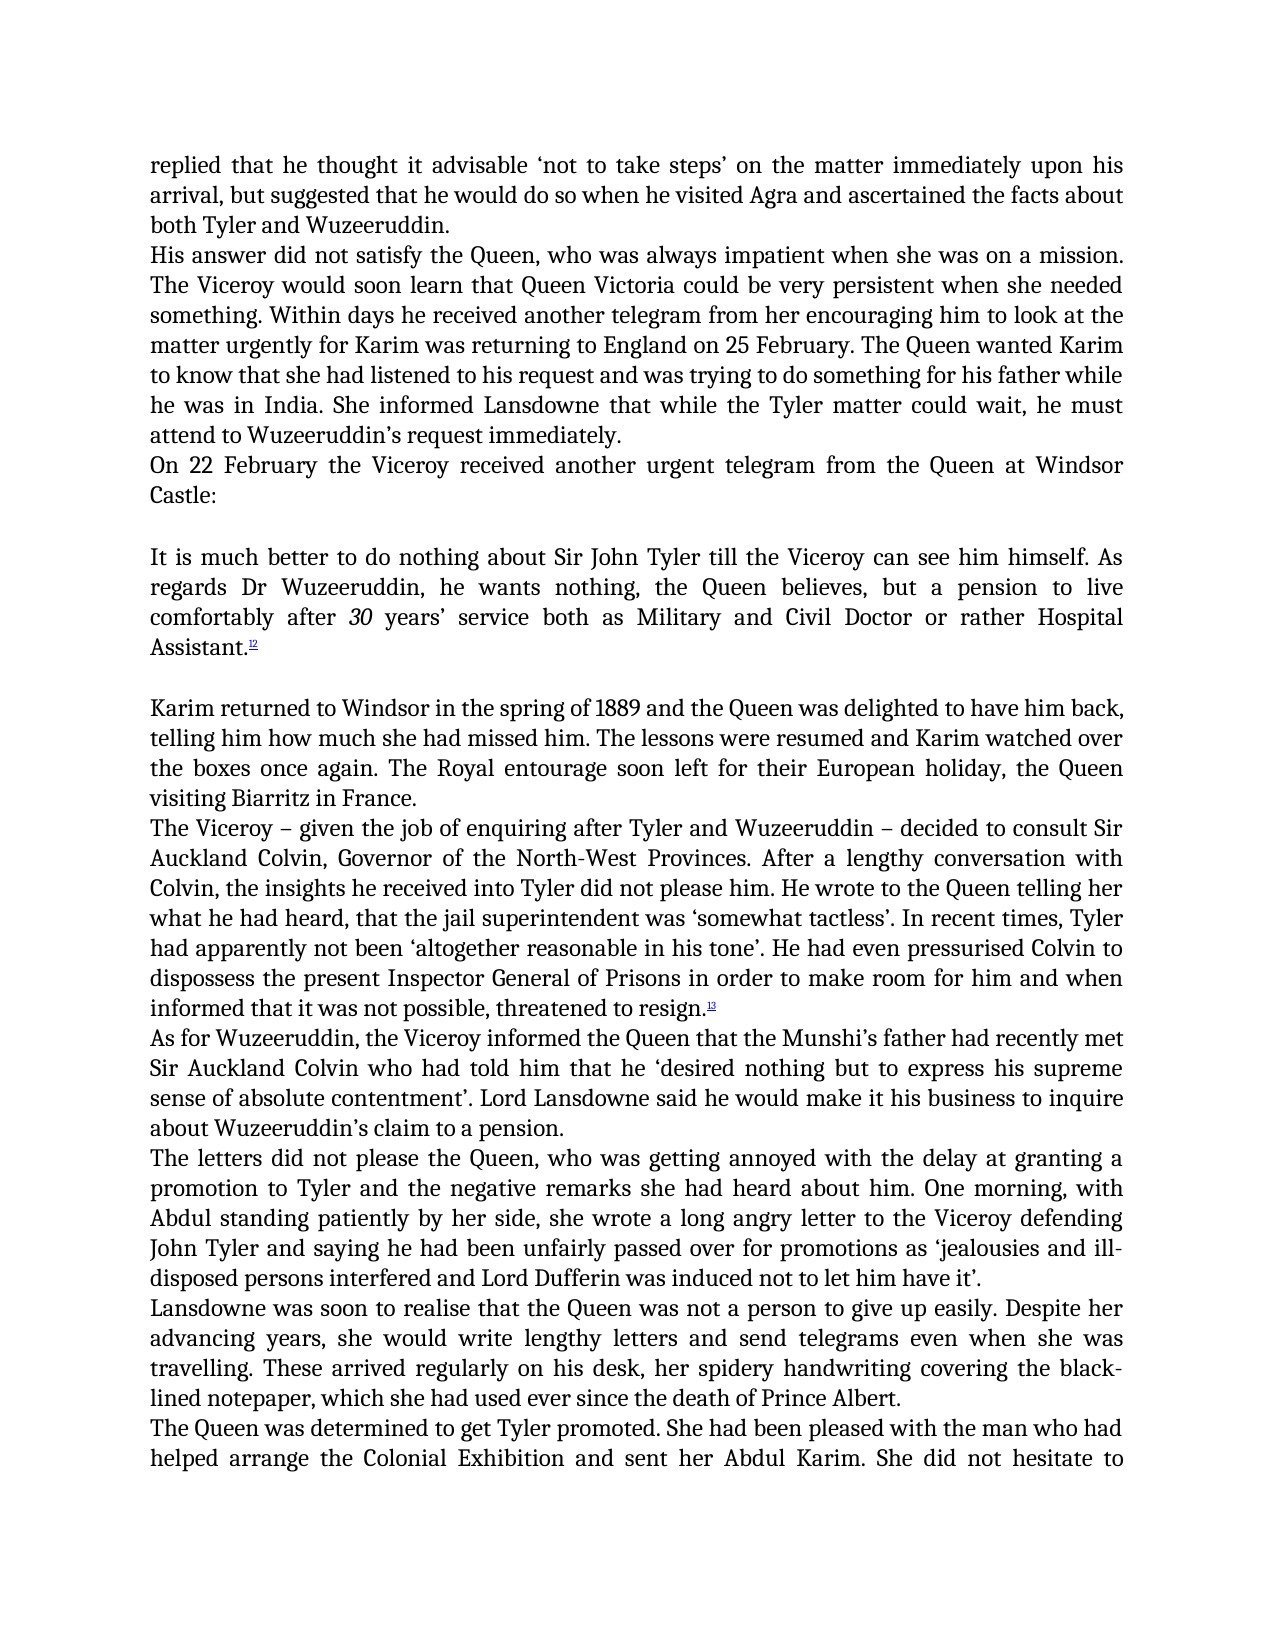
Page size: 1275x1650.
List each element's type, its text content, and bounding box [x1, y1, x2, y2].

text His answer did not satisfy the Queen, who was always impatient when she was on a mission. The Viceroy would soon learn that Queen Victoria could be very persistent when she needed something. Within days he received another telegram from her encouraging him to look at the matter urgently for Karim was returning to England on 25 February. The Queen wanted Karim to know that she had listened to his request and was trying to do something for his father while he was in India. She informed Lansdowne that while the Tyler matter could wait, he must attend to Wuzeeruddin’s request immediately. [150, 240, 1125, 450]
text On 22 February the Viceroy received another urgent telegram from the Queen at Windsor Castle: [150, 450, 1125, 510]
text The Viceroy – given the job of enquiring after Tyler and Wuzeeruddin – decided to consult Sir Auckland Colvin, Governor of the North-West Provinces. After a lengthy conversation with Colvin, the insights he received into Tyler did not please him. He wrote to the Queen telling her what he had heard, that the jail superintendent was ‘somewhat tactless’. In recent times, Tyler had apparently not been ‘altogether reasonable in his tone’. He had even pressurised Colvin to dispossess the present Inspector General of Prisons in order to make room for him and when informed that it was not possible, threatened to resign.13 [150, 812, 1125, 1022]
text It is much better to do nothing about Sir John Tyler till the Viceroy can see him himself. As regards Dr Wuzeeruddin, he wants nothing, the Queen believes, but a pension to live comfortably after 30 years’ service both as Military and Civil Doctor or rather Hospital Assistant.12 [150, 541, 1125, 661]
text The letters did not please the Queen, who was getting annoyed with the delay at granting a promotion to Tyler and the negative remarks she had heard about him. One morning, with Abdul standing patiently by her side, she wrote a long angry letter to the Viceroy defending John Tyler and saying he had been unfairly passed over for promotions as ‘jealousies and ill-disposed persons interfered and Lord Dufferin was induced not to let him have it’. [150, 1142, 1125, 1292]
text Karim returned to Windsor in the spring of 1889 and the Queen was delighted to have him back, telling him how much she had missed him. The lessons were resumed and Karim watched over the boxes once again. The Royal entourage soon left for their European holiday, the Queen visiting Biarritz in France. [150, 692, 1125, 812]
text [150, 1412, 1125, 1472]
text Lansdowne was soon to realise that the Queen was not a person to give up easily. Despite her advancing years, she would write lengthy letters and send telegrams even when she was travelling. These arrived regularly on his desk, her spidery handwriting covering the black-lined notepaper, which she had used ever since the death of Prince Albert. [150, 1292, 1125, 1412]
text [150, 150, 1125, 240]
text As for Wuzeeruddin, the Viceroy informed the Queen that the Munshi’s father had recently met Sir Auckland Colvin who had told him that he ‘desired nothing but to express his supreme sense of absolute contentment’. Lord Lansdowne said he would make it his business to inquire about Wuzeeruddin’s claim to a pension. [150, 1022, 1125, 1142]
